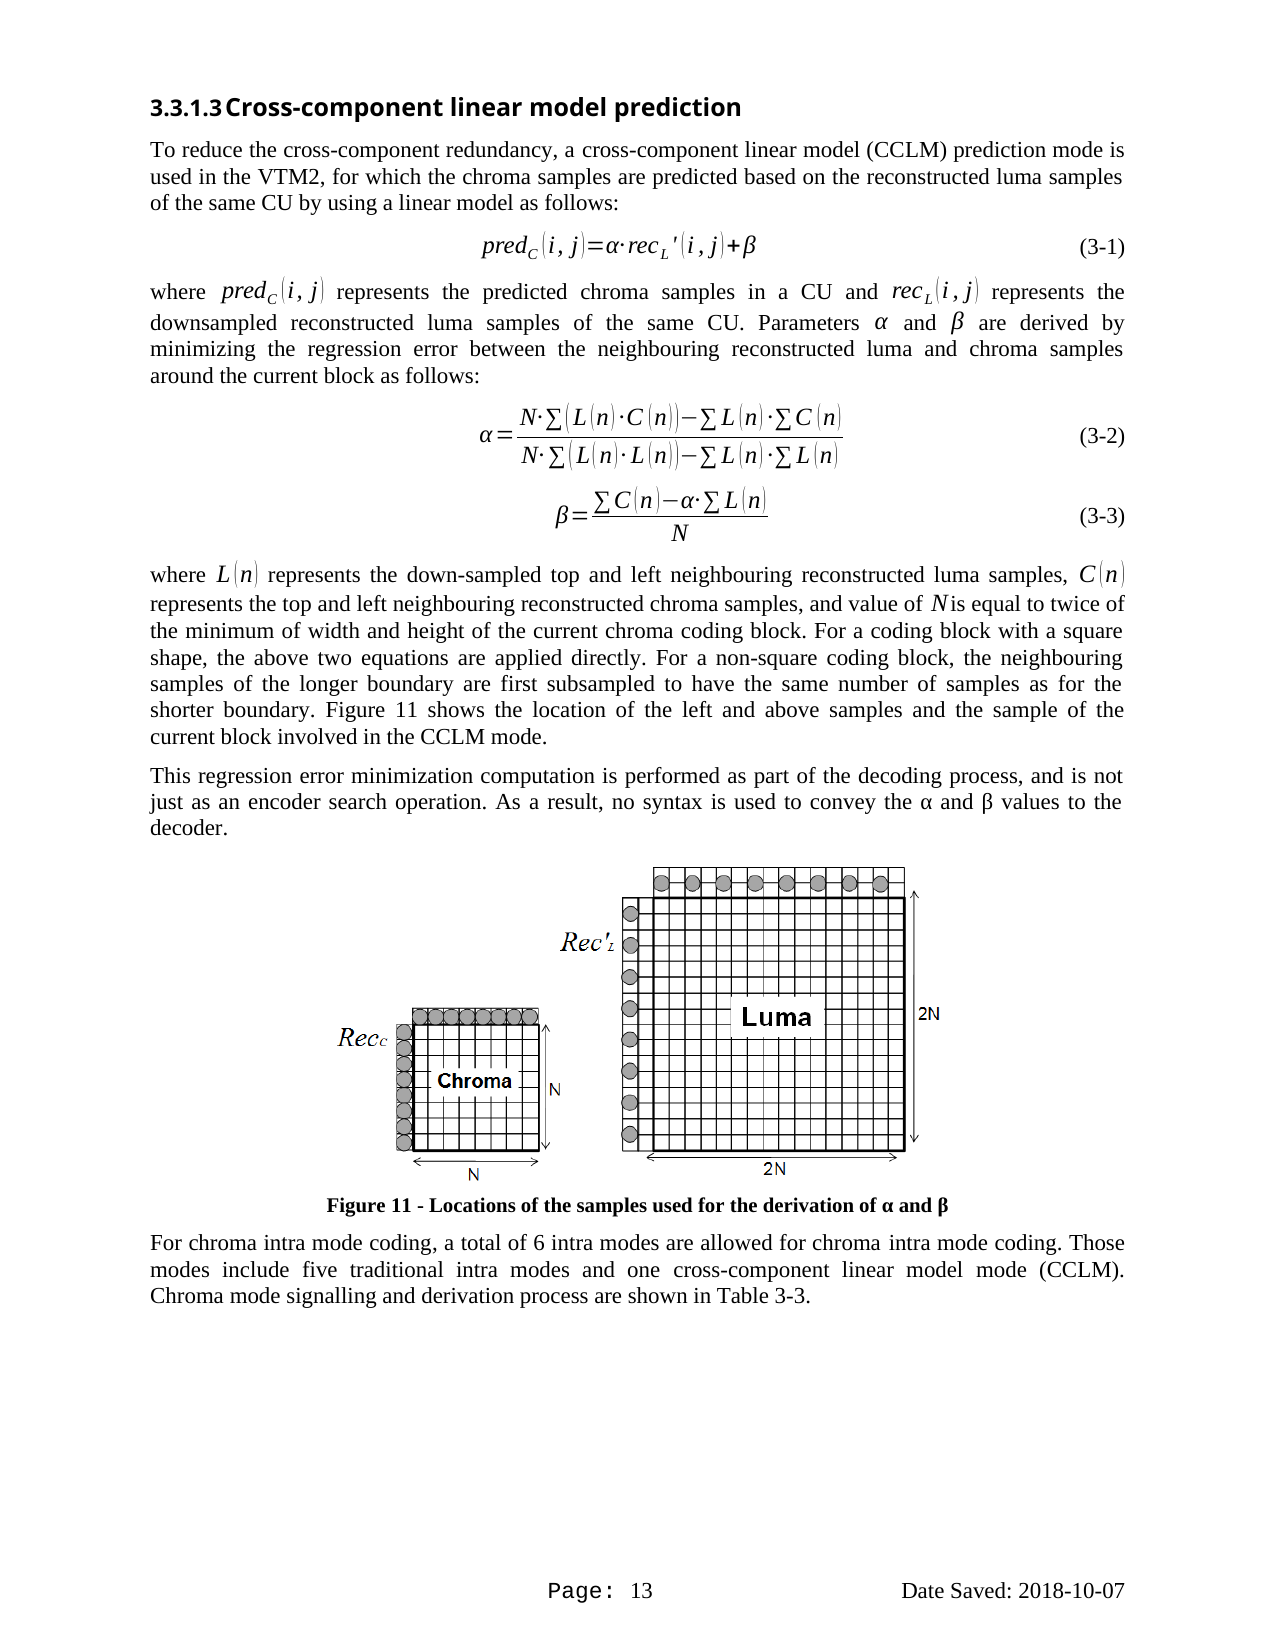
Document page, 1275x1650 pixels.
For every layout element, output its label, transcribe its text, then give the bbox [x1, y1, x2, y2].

text To reduce the cross-component redundancy, a cross-component linear model (CCLM) prediction mode is used in the VTM2, for which the chroma samples are predicted based on the reconstructed luma samples of the same CU by using a linear model as follows: [150, 137, 1125, 216]
picture [328, 855, 947, 1181]
text (3-1) [150, 230, 1125, 263]
text This regression error minimization computation is performed as part of the decoding process, and is not just as an encoder search operation. As a result, no syntax is used to convey the α and β values to the decoder. [150, 762, 1125, 841]
text where represents the predicted chroma samples in a CU and represents the downsampled reconstructed luma samples of the same CU. Parameters and are derived by minimizing the regression error between the neighbouring reconstructed luma and chroma samples around the current block as follows: [150, 275, 1125, 388]
text (3-3) [150, 485, 1125, 547]
text For chroma intra mode coding, a total of 6 intra modes are allowed for chroma intra mode coding. Those modes include five traditional intra modes and one cross-component linear model mode (CCLM). Chroma mode signalling and derivation process are shown in Table 3-3. [150, 1229, 1125, 1308]
text where represents the down-sampled top and left neighbouring reconstructed luma samples, represents the top and left neighbouring reconstructed chroma samples, and value of is equal to twice of the minimum of width and height of the current chroma coding block. For a coding block with a square shape, the above two equations are applied directly. For a non-square coding block, the neighbouring samples of the longer boundary are first subsampled to have the same number of samples as for the shorter boundary. Figure 11 shows the location of the left and above samples and the sample of the current block involved in the CCLM mode. [150, 559, 1125, 749]
text Figure 11 - Locations of the samples used for the derivation of α and β [150, 1193, 1125, 1217]
subtitle Cross-component linear model prediction [150, 90, 1020, 124]
text (3-2) [150, 401, 1125, 472]
